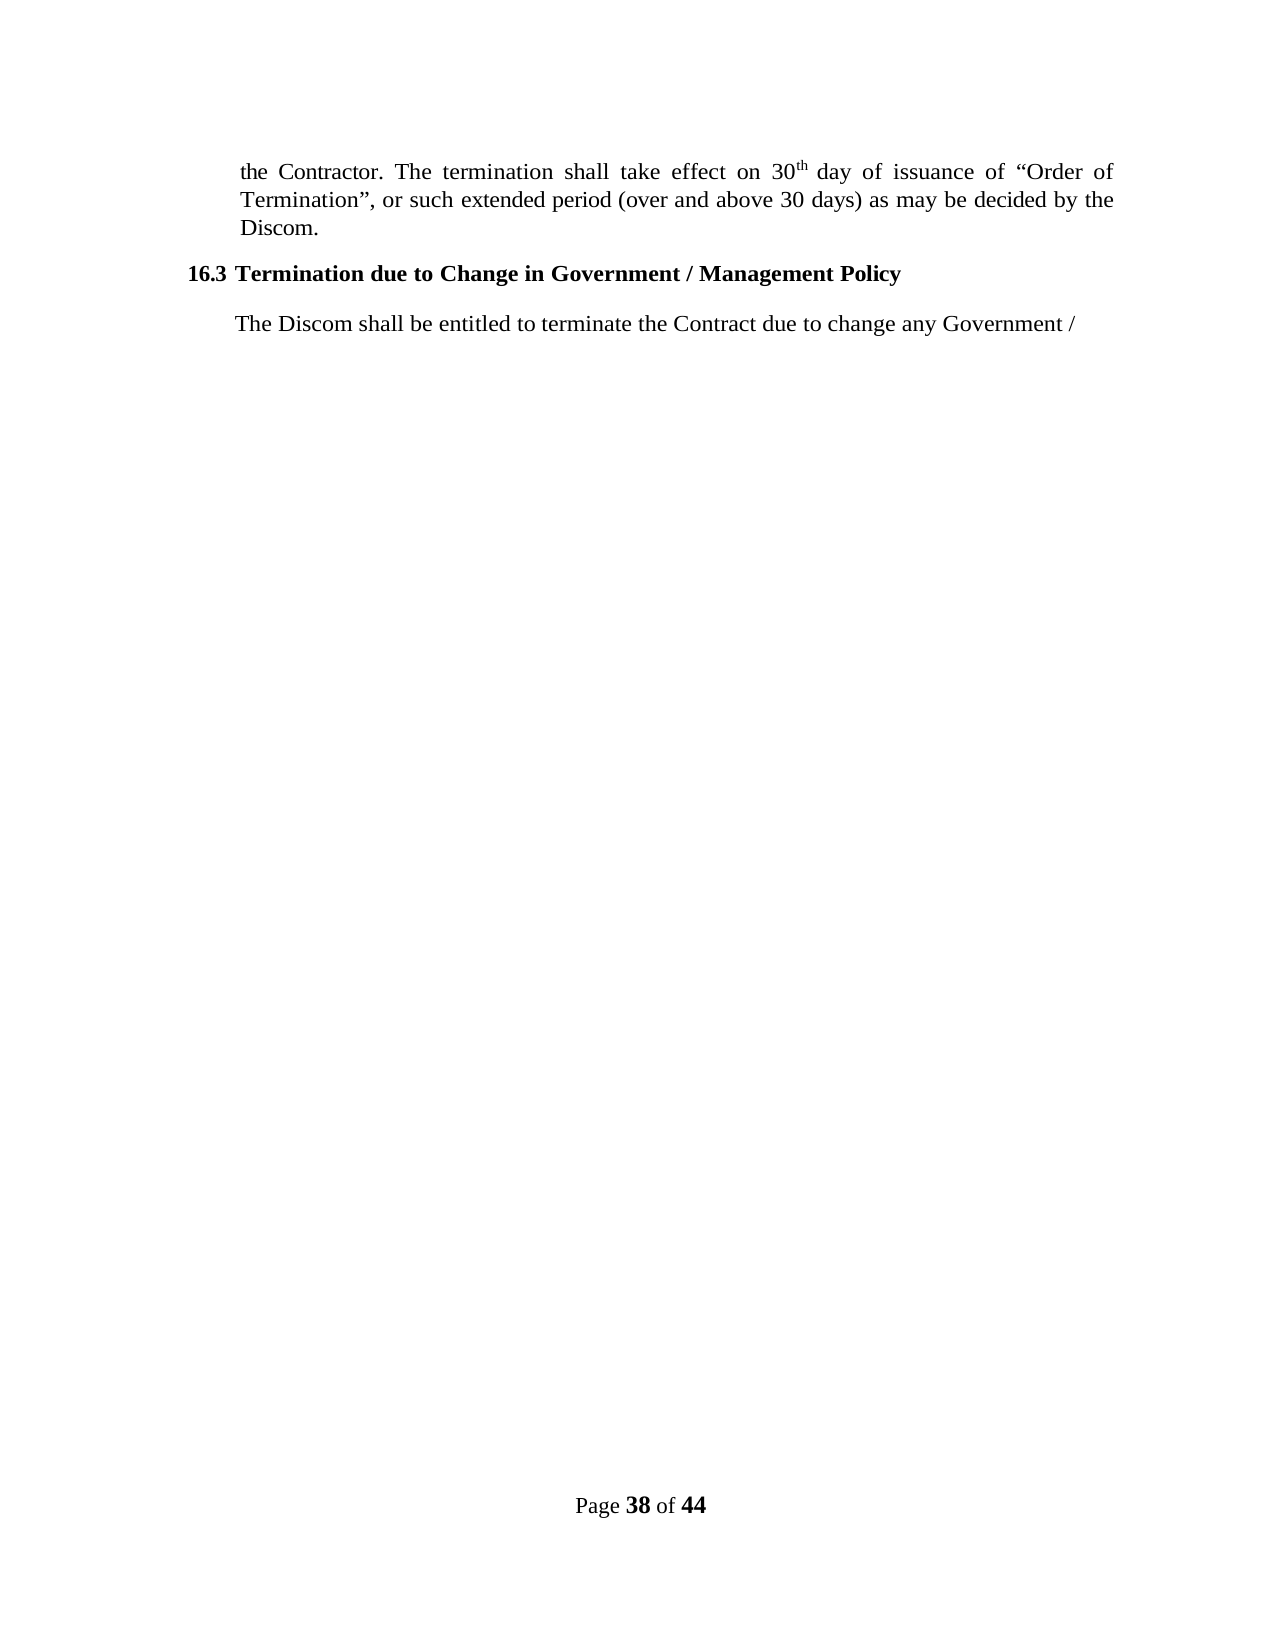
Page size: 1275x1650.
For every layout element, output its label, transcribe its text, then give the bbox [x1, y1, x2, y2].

subtitle Termination due to Change in Government / Management Policy [187, 259, 1225, 286]
text The Discom shall be entitled to terminate the Contract due to change any Government / [234, 310, 1225, 336]
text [240, 156, 1114, 240]
